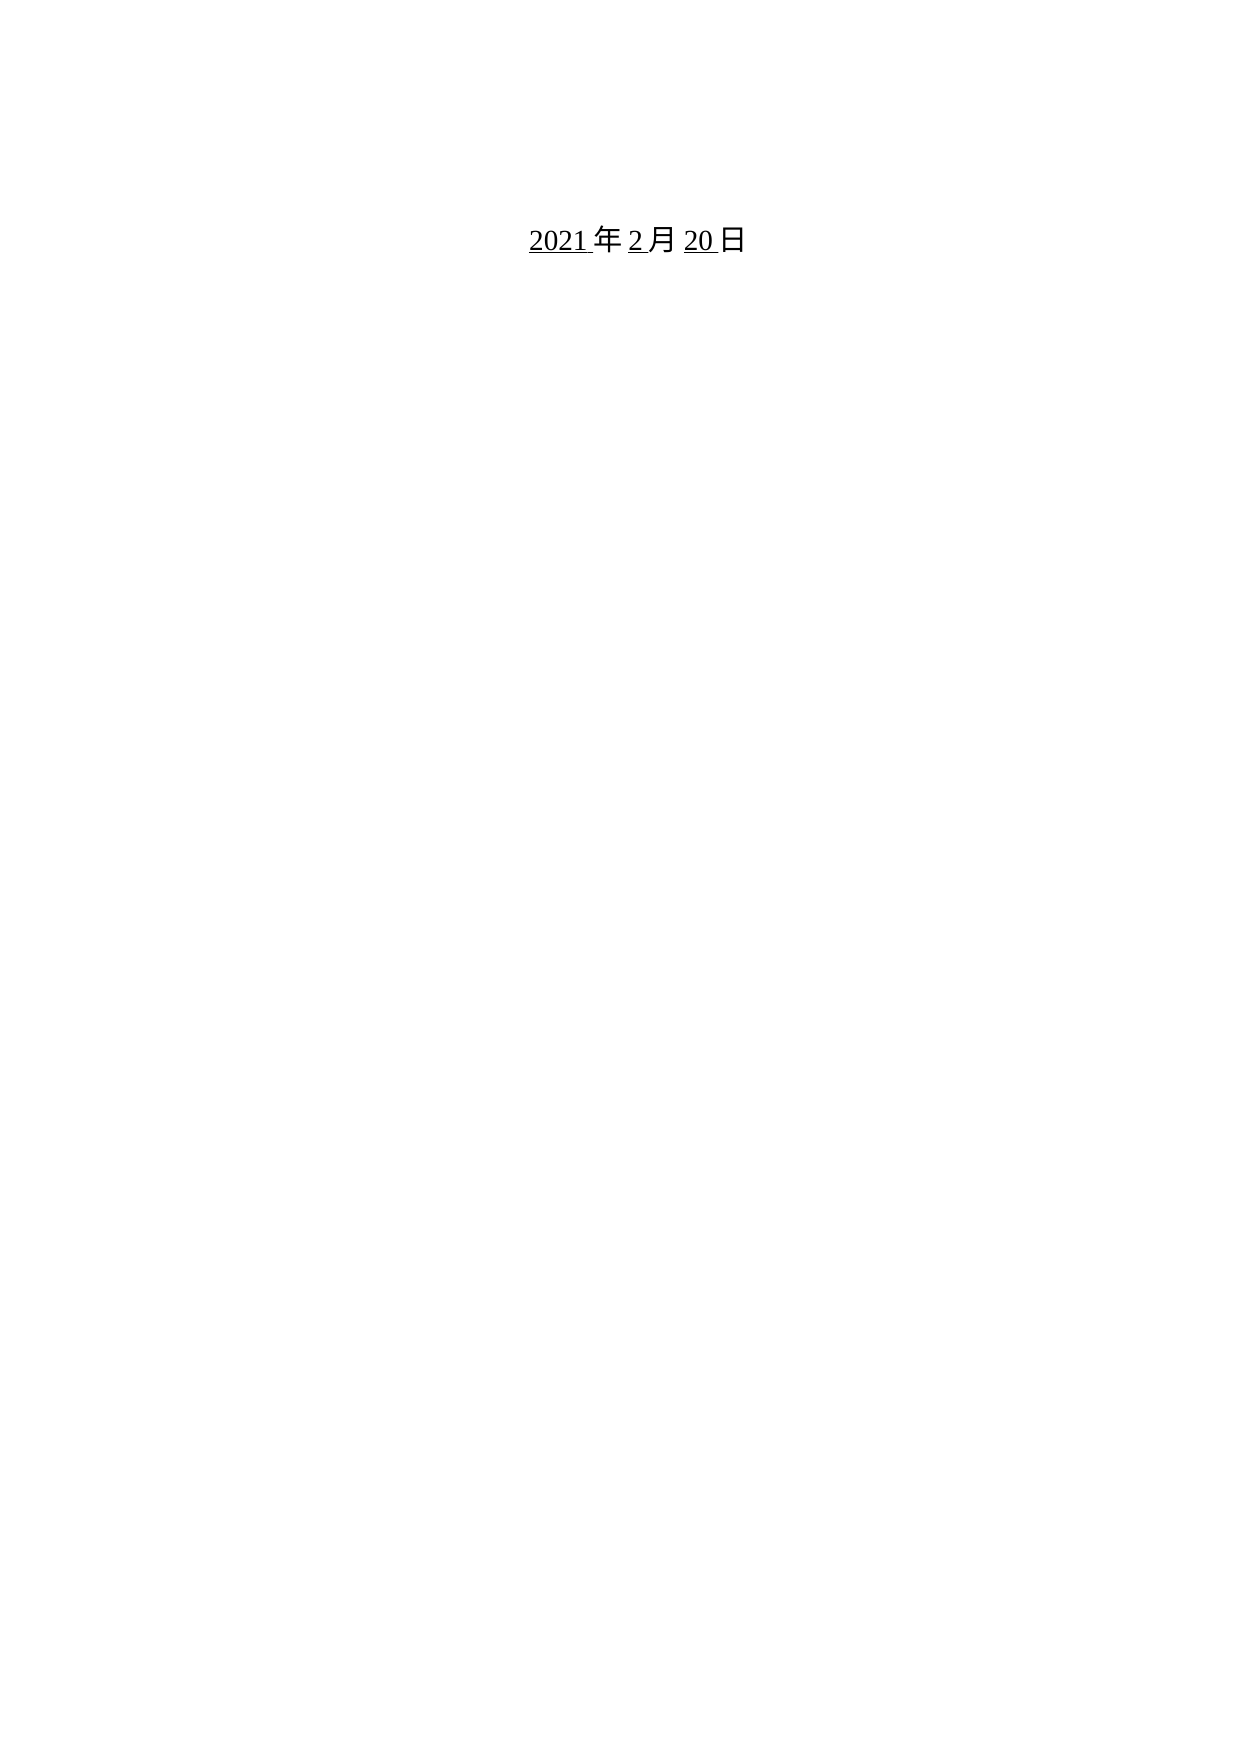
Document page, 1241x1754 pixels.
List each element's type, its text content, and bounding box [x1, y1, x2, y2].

text 2021年2月20日一、生产建设项目水土保持设施验收基本情况表 [187, 205, 1053, 270]
